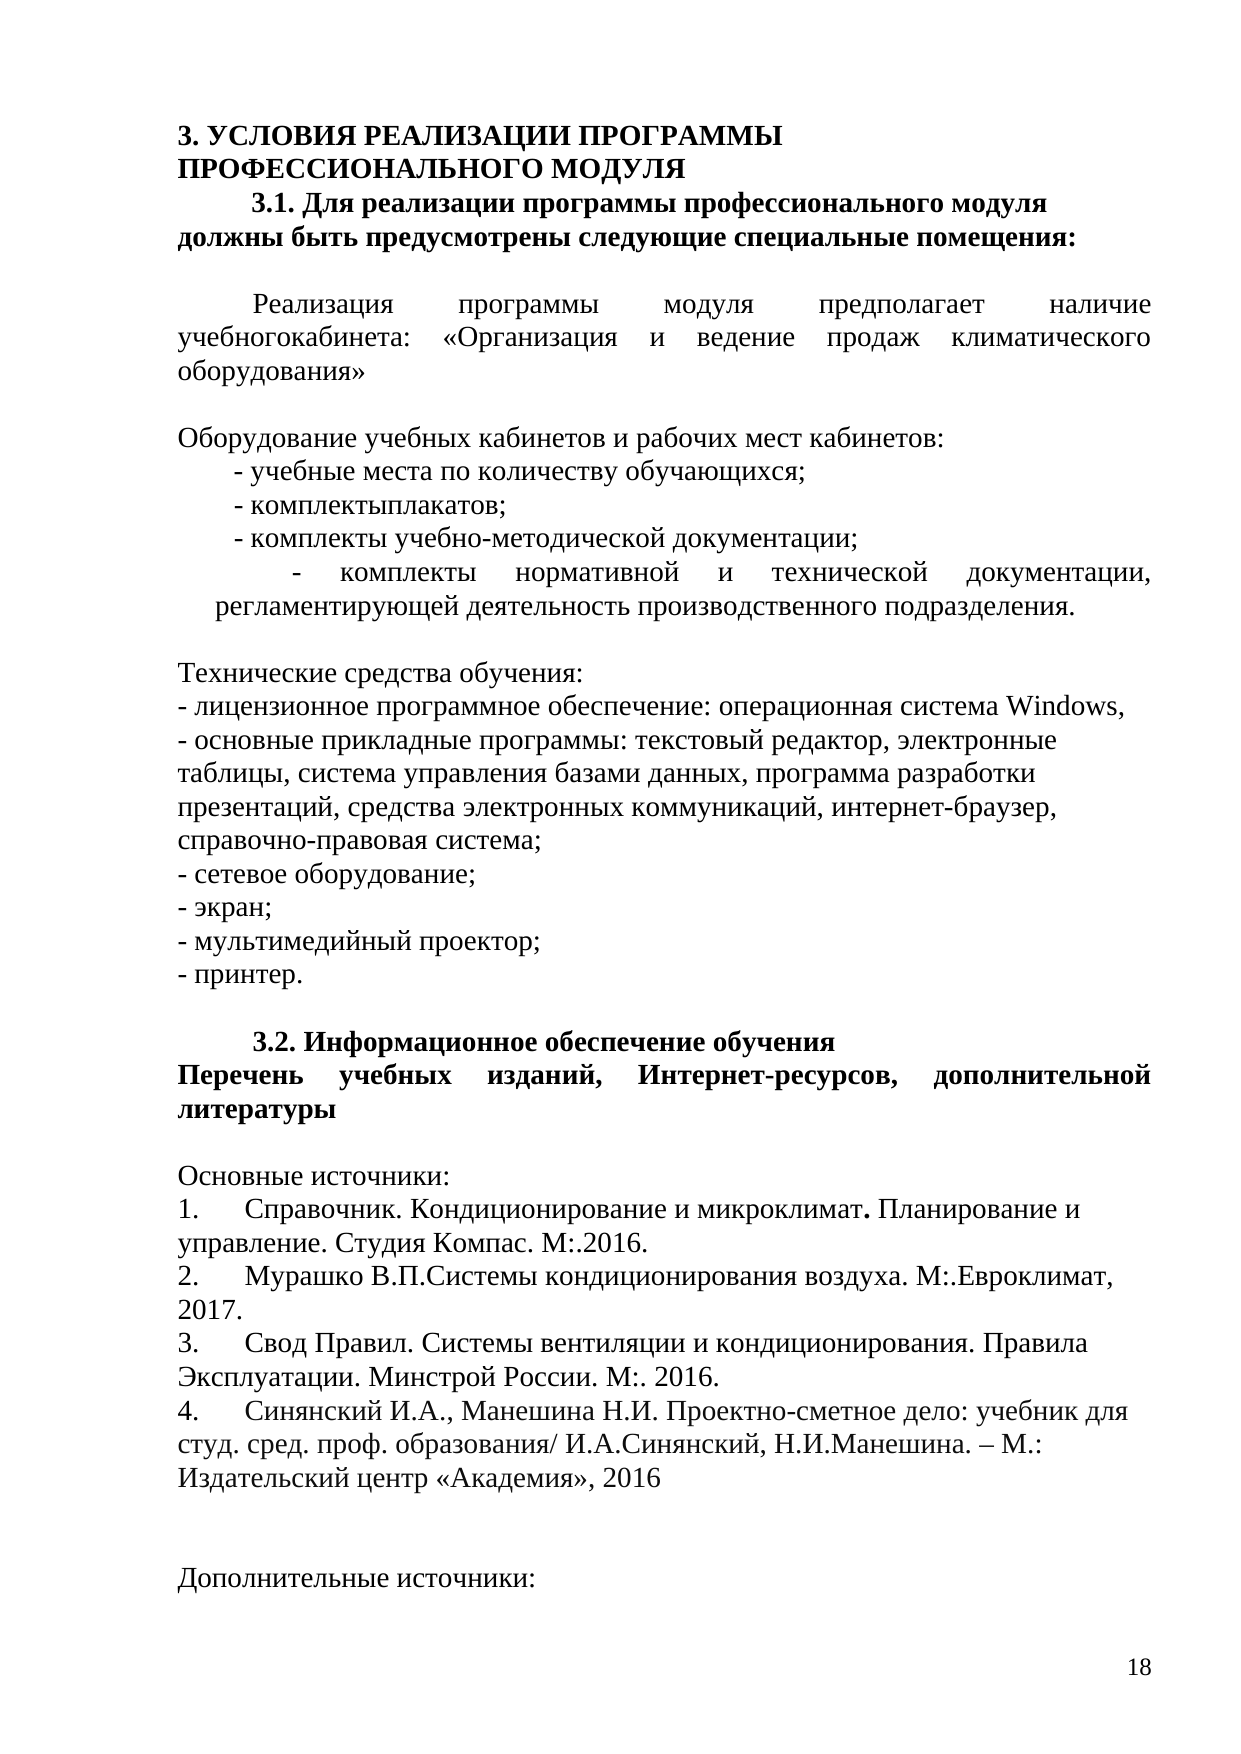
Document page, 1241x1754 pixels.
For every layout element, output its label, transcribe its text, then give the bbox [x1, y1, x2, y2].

text 3.1. Для реализации программы профессионального модуля должны быть предусмотрены следующие специальные помещения: [177, 185, 1152, 252]
text 3.2. Информационное обеспечение обучения [177, 1024, 1152, 1057]
text - сетевое оборудование; [177, 856, 1152, 889]
text - учебные места по количеству обучающихся; [177, 453, 1152, 487]
text Основные источники: [177, 1158, 1152, 1191]
text Перечень учебных изданий, Интернет-ресурсов, дополнительной литературы [177, 1057, 1152, 1124]
list Справочник. Кондиционирование и микроклимат. Планирование и управление. Студия Компас. М:.2016. [177, 1191, 1152, 1258]
text - мультимедийный проектор; [177, 923, 1152, 957]
text Оборудование учебных кабинетов и рабочих мест кабинетов: [177, 420, 1152, 453]
list Синянский И.А., Манешина Н.И. Проектно-сметное дело: учебник для студ. сред. проф. образования/ И.А.Синянский, Н.И.Манешина. – М.: Издательский центр «Академия», 2016 [177, 1393, 1152, 1493]
text - комплектыплакатов; [233, 487, 1152, 521]
list Мурашко В.П.Системы кондиционирования воздуха. М:.Евроклимат, 2017. [177, 1258, 1152, 1326]
list Свод Правил. Системы вентиляции и кондиционирования. Правила Эксплуатации. Минстрой России. М:. 2016. [177, 1326, 1152, 1393]
text - экран; [177, 889, 1152, 923]
text - комплекты нормативной и технической документации, регламентирующей деятельность производственного подразделения. [215, 554, 1152, 621]
text 3. УСЛОВИЯ РЕАЛИЗАЦИИ ПРОГРАММЫ ПРОФЕССИОНАЛЬНОГО МОДУЛЯ [177, 118, 1152, 185]
text - принтер. [177, 957, 1152, 990]
text - лицензионное программное обеспечение: операционная система Windows, [177, 688, 1152, 722]
text Дополнительные источники: [177, 1560, 1152, 1594]
text - основные прикладные программы: текстовый редактор, электронные таблицы, система управления базами данных, программа разработки презентаций, средства электронных коммуникаций, интернет-браузер, справочно-правовая система; [177, 722, 1152, 856]
text - комплекты учебно-методической документации; [177, 521, 1152, 554]
text Технические средства обучения: [177, 655, 1152, 688]
text Реализация программы модуля предполагает наличие учебногокабинета: «Организация и ведение продаж климатического оборудования» [177, 286, 1152, 386]
